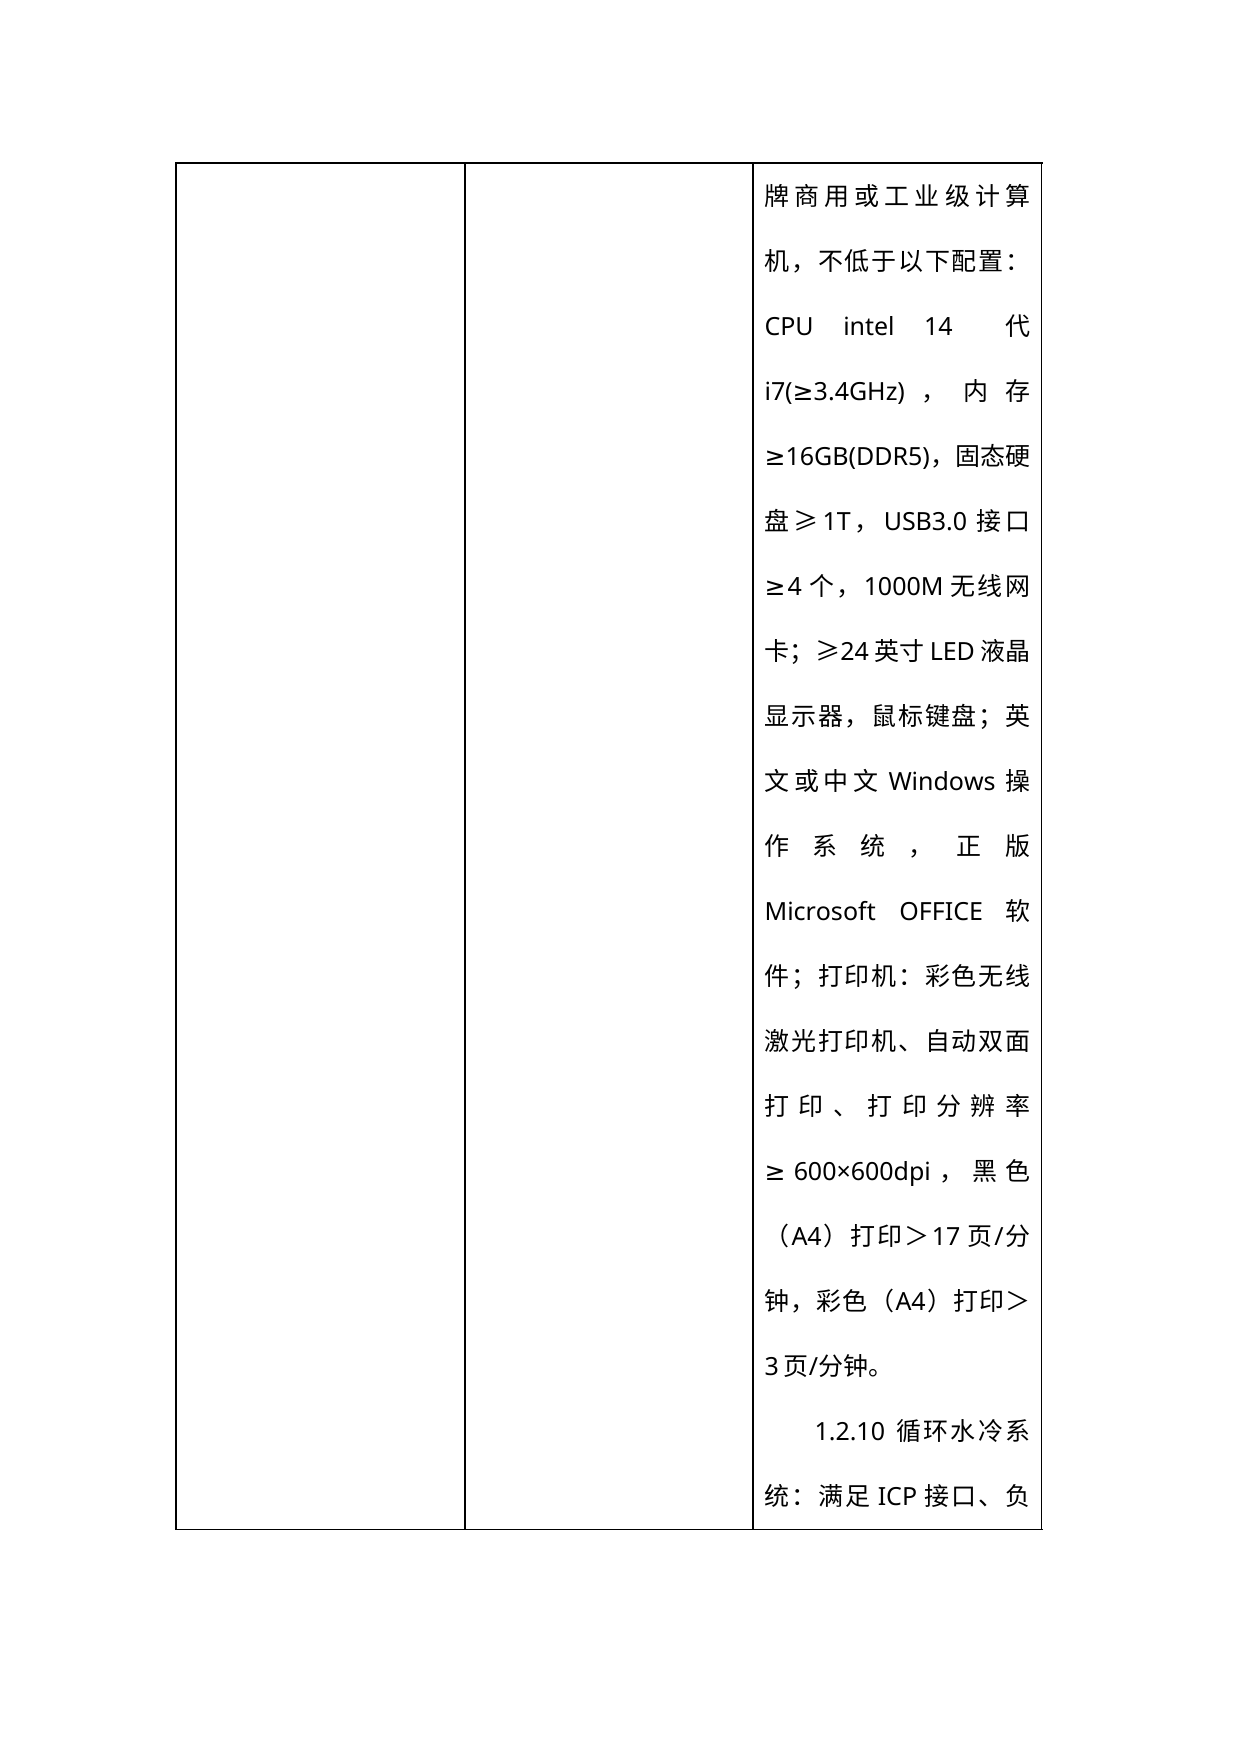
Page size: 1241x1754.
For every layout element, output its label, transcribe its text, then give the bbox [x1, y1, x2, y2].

table_cell [177, 164, 464, 1528]
table_cell 1 [466, 164, 752, 1528]
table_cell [754, 164, 1041, 1528]
